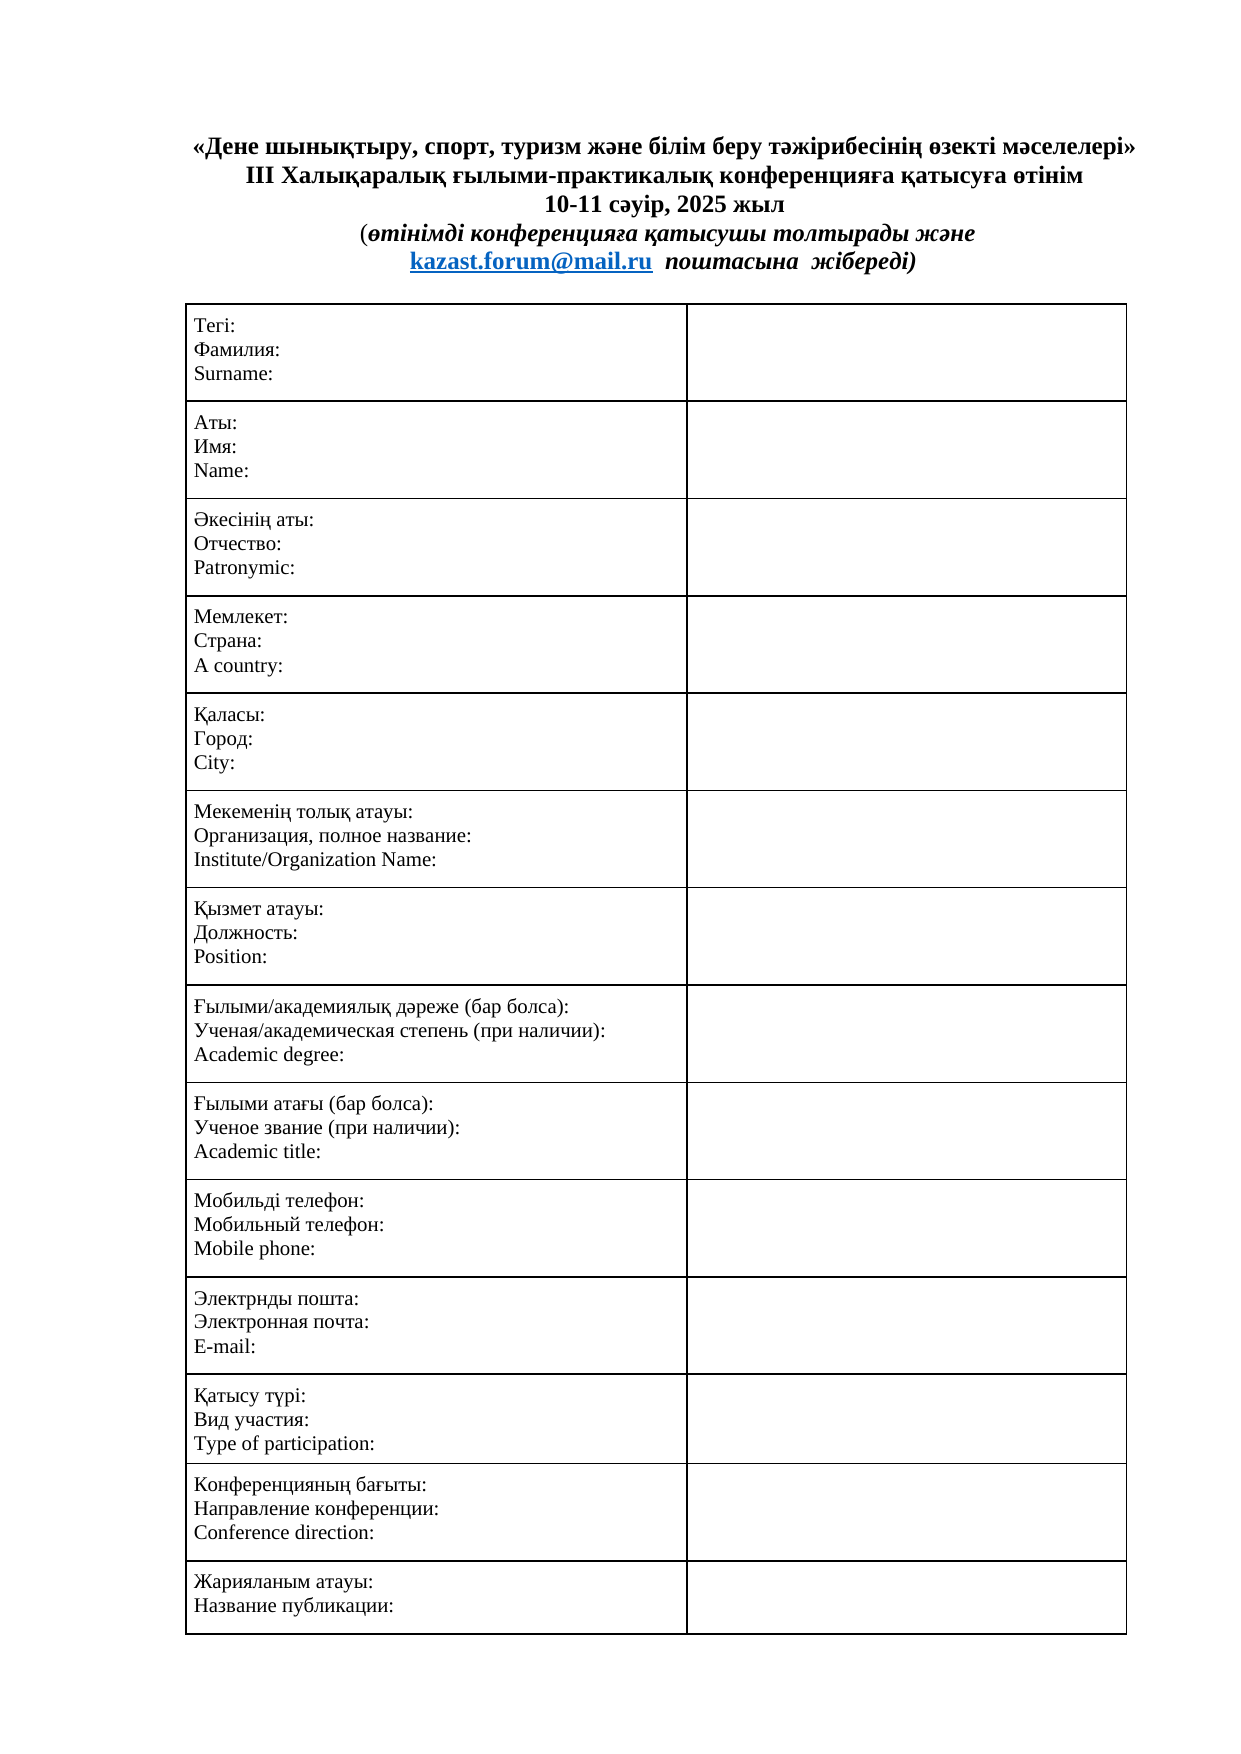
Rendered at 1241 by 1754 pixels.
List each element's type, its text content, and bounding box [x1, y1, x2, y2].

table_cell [187, 1562, 686, 1633]
table_cell Қаласы: Город: City: [187, 694, 686, 789]
text 10-11 сәуір, 2025 жыл [177, 189, 1152, 218]
table_cell Мекеменің толық атауы: Организация, полное название: Institute/Organization Name: [187, 791, 686, 887]
text «Дене шынықтыру, спорт, туризм және білім беру тәжірибесінің өзекті мәселелері» III Халықаралық ғылыми-практикалық конференцияға қатысуға өтінім [177, 131, 1152, 189]
table_cell [688, 1180, 1126, 1276]
table_cell [688, 1278, 1126, 1373]
table_cell [688, 986, 1126, 1081]
table_cell Мобильді телефон: Мобильный телефон: Mobile phone: [187, 1180, 686, 1276]
table_cell Аты: Имя: Name: [187, 402, 686, 498]
table_cell Конференцияның бағыты: Направление конференции: Conference direction: [187, 1464, 686, 1560]
table_cell Ғылыми/академиялық дәреже (бар болса): Ученая/академическая степень (при наличии): Academic degree: [187, 986, 686, 1081]
table_header Тегі: Фамилия: Surname: [187, 305, 686, 400]
table_cell [688, 791, 1126, 887]
table_header [688, 305, 1126, 400]
table_cell Мемлекет: Страна: А country: [187, 597, 686, 692]
table_cell [688, 499, 1126, 595]
table_cell [688, 1083, 1126, 1179]
table_cell Әкесінің аты: Отчество: Patronymic: [187, 499, 686, 595]
table_cell Электрнды пошта: Электронная почта: E-mail: [187, 1278, 686, 1373]
table_cell [688, 597, 1126, 692]
table_cell [688, 888, 1126, 984]
table_cell Қызмет атауы: Должность: Position: [187, 888, 686, 984]
table_cell [688, 402, 1126, 498]
table_cell [688, 1375, 1126, 1463]
table_cell [688, 694, 1126, 789]
text kazast.forum@mail.ru поштасына жібереді) [177, 246, 1152, 275]
table_cell Қатысу түрі: Вид участия: Type of participation: [187, 1375, 686, 1463]
table_cell [688, 1464, 1126, 1560]
text (өтінімді конференцияға қатысушы толтырады және [177, 218, 1152, 246]
table_cell Ғылыми атағы (бар болса): Ученое звание (при наличии): Academic title: [187, 1083, 686, 1179]
table_cell [688, 1562, 1126, 1633]
